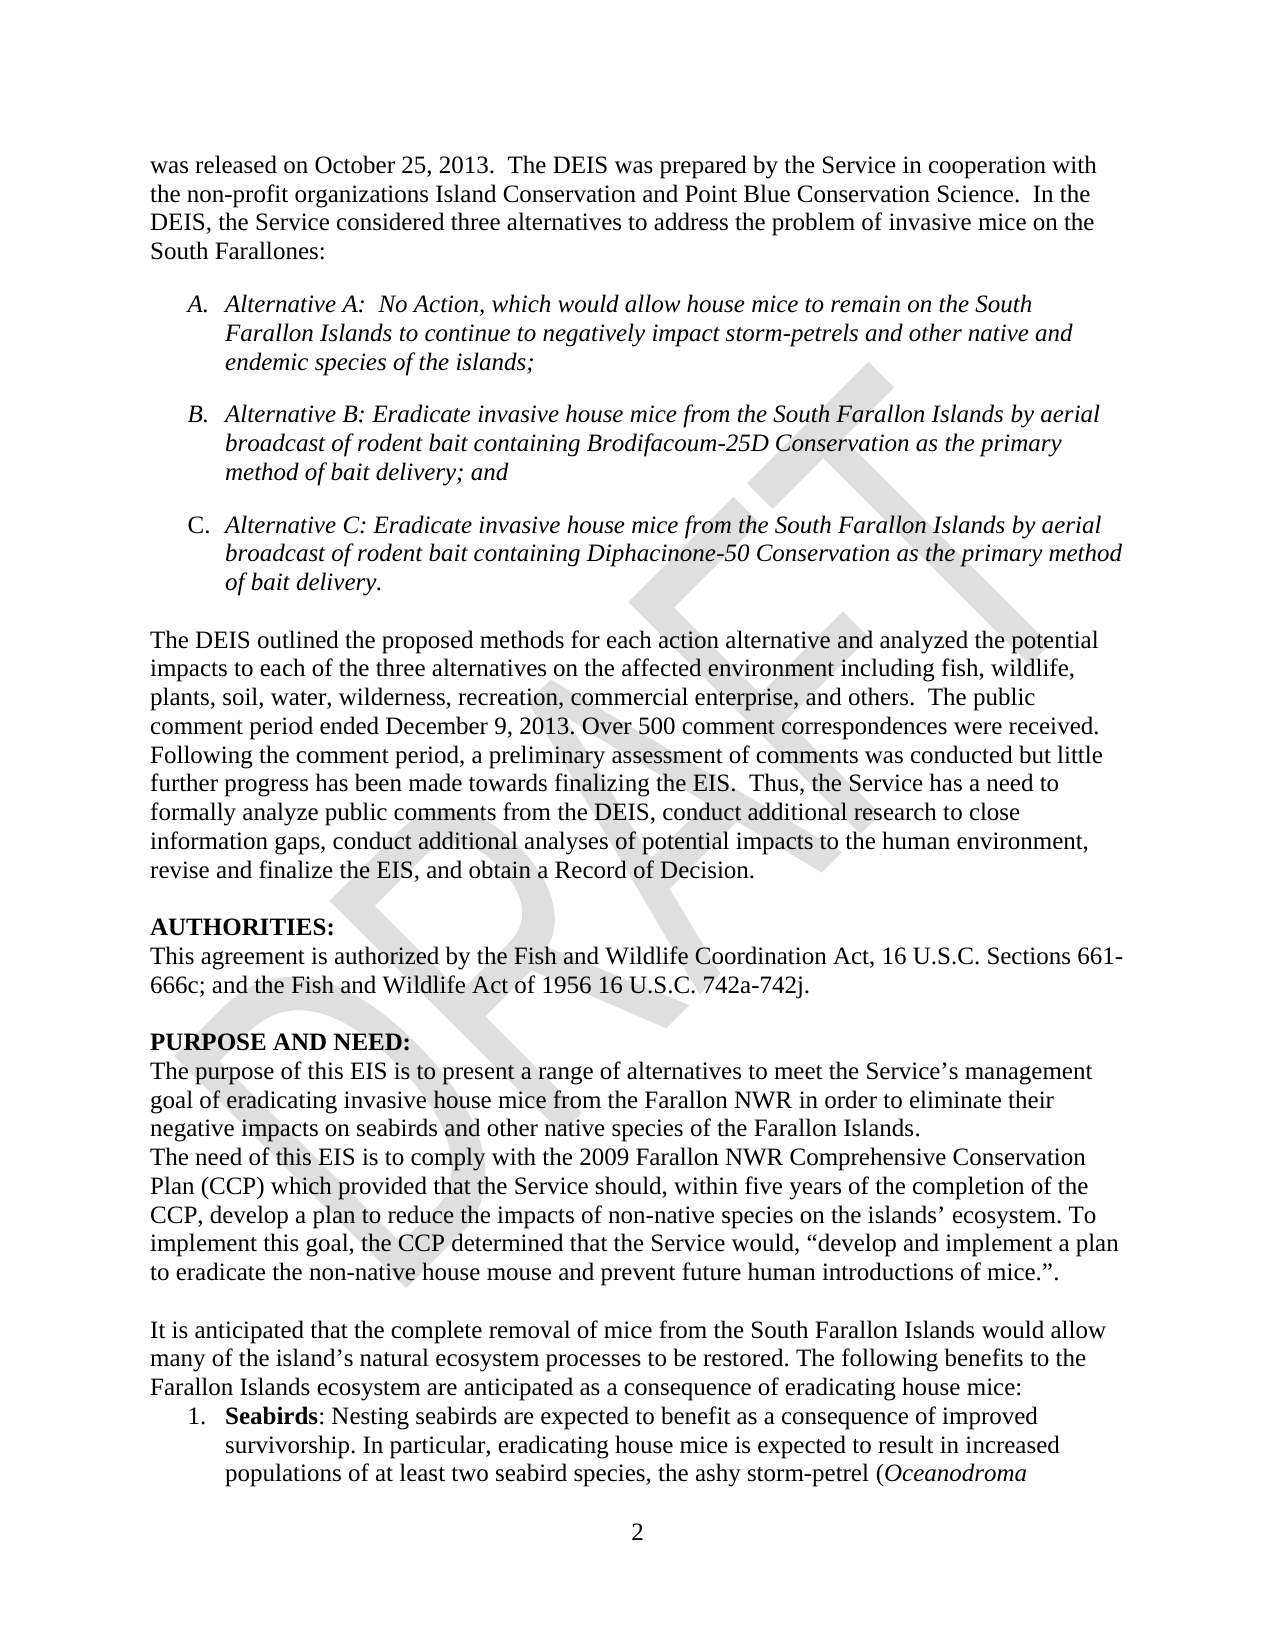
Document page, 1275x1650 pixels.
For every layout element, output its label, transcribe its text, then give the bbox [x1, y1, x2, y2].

text The purpose of this EIS is to present a range of alternatives to meet the Service’s management goal of eradicating invasive house mice from the Farallon NWR in order to eliminate their negative impacts on seabirds and other native species of the Farallon Islands. [150, 1056, 1125, 1142]
text It is anticipated that the complete removal of mice from the South Farallon Islands would allow many of the island’s natural ecosystem processes to be restored. The following benefits to the Farallon Islands ecosystem are anticipated as a consequence of eradicating house mice: [150, 1315, 1125, 1401]
text AUTHORITIES: [150, 912, 1125, 941]
list Alternative C: Eradicate invasive house mice from the South Farallon Islands by aerial broadcast of rodent bait containing Diphacinone-50 Conservation as the primary method of bait delivery. [187, 510, 1125, 596]
text PURPOSE AND NEED: [150, 1027, 1125, 1056]
text The DEIS outlined the proposed methods for each action alternative and analyzed the potential impacts to each of the three alternatives on the affected environment including fish, wildlife, plants, soil, water, wilderness, recreation, commercial enterprise, and others. The public comment period ended December 9, 2013. Over 500 comment correspondences were received. Following the comment period, a preliminary assessment of comments was conducted but little further progress has been made towards finalizing the EIS. Thus, the Service has a need to formally analyze public comments from the DEIS, conduct additional research to close information gaps, conduct additional analyses of potential impacts to the human environment, revise and finalize the EIS, and obtain a Record of Decision. [150, 625, 1125, 883]
list Alternative A: No Action, which would allow house mice to remain on the South Farallon Islands to continue to negatively impact storm-petrels and other native and endemic species of the islands; [187, 289, 1125, 375]
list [187, 1401, 1125, 1487]
list Alternative B: Eradicate invasive house mice from the South Farallon Islands by aerial broadcast of rodent bait containing Brodifacoum-25D Conservation as the primary method of bait delivery; and [187, 399, 1125, 486]
text The need of this EIS is to comply with the 2009 Farallon NWR Comprehensive Conservation Plan (CCP) which provided that the Service should, within five years of the completion of the CCP, develop a plan to reduce the impacts of non-native species on the islands’ ecosystem. To implement this goal, the CCP determined that the Service would, “develop and implement a plan to eradicate the non-native house mouse and prevent future human introductions of mice.”. [150, 1142, 1125, 1286]
text This agreement is authorized by the Fish and Wildlife Coordination Act, 16 U.S.C. Sections 661-666c; and the Fish and Wildlife Act of 1956 16 U.S.C. 742a-742j. [150, 941, 1125, 998]
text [150, 150, 1125, 265]
